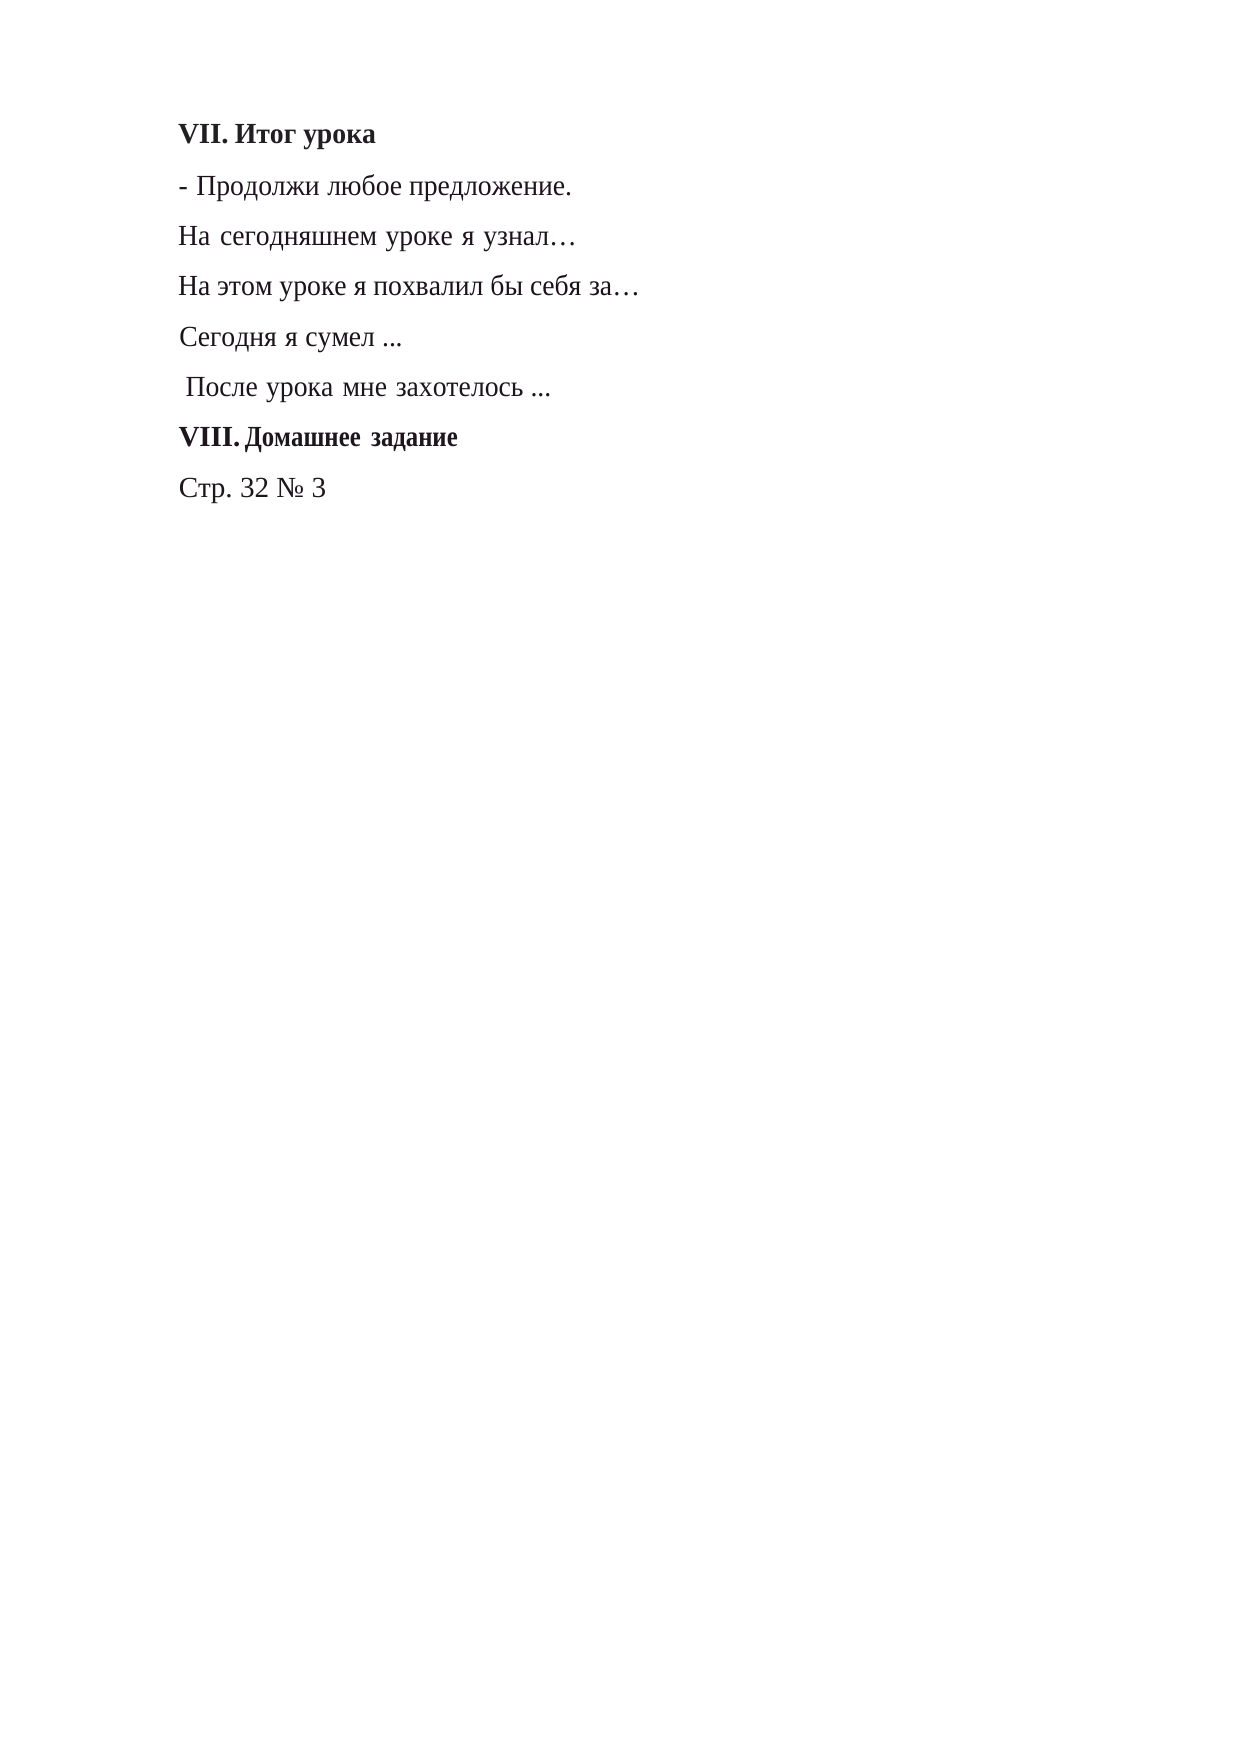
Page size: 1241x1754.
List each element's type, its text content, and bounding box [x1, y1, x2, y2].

text После урока мне захотелось ... [185, 369, 1157, 403]
list Итог урока [178, 117, 1157, 150]
text На этом уроке я похвалил бы себя за… Сегодня я сумел ... [178, 268, 735, 352]
text Стр. 32 № 3 [178, 470, 1157, 503]
list Домашнее задание [178, 419, 1157, 453]
text - Продолжи любое предложение. На сегодняшнем уроке я узнал… [178, 168, 601, 251]
